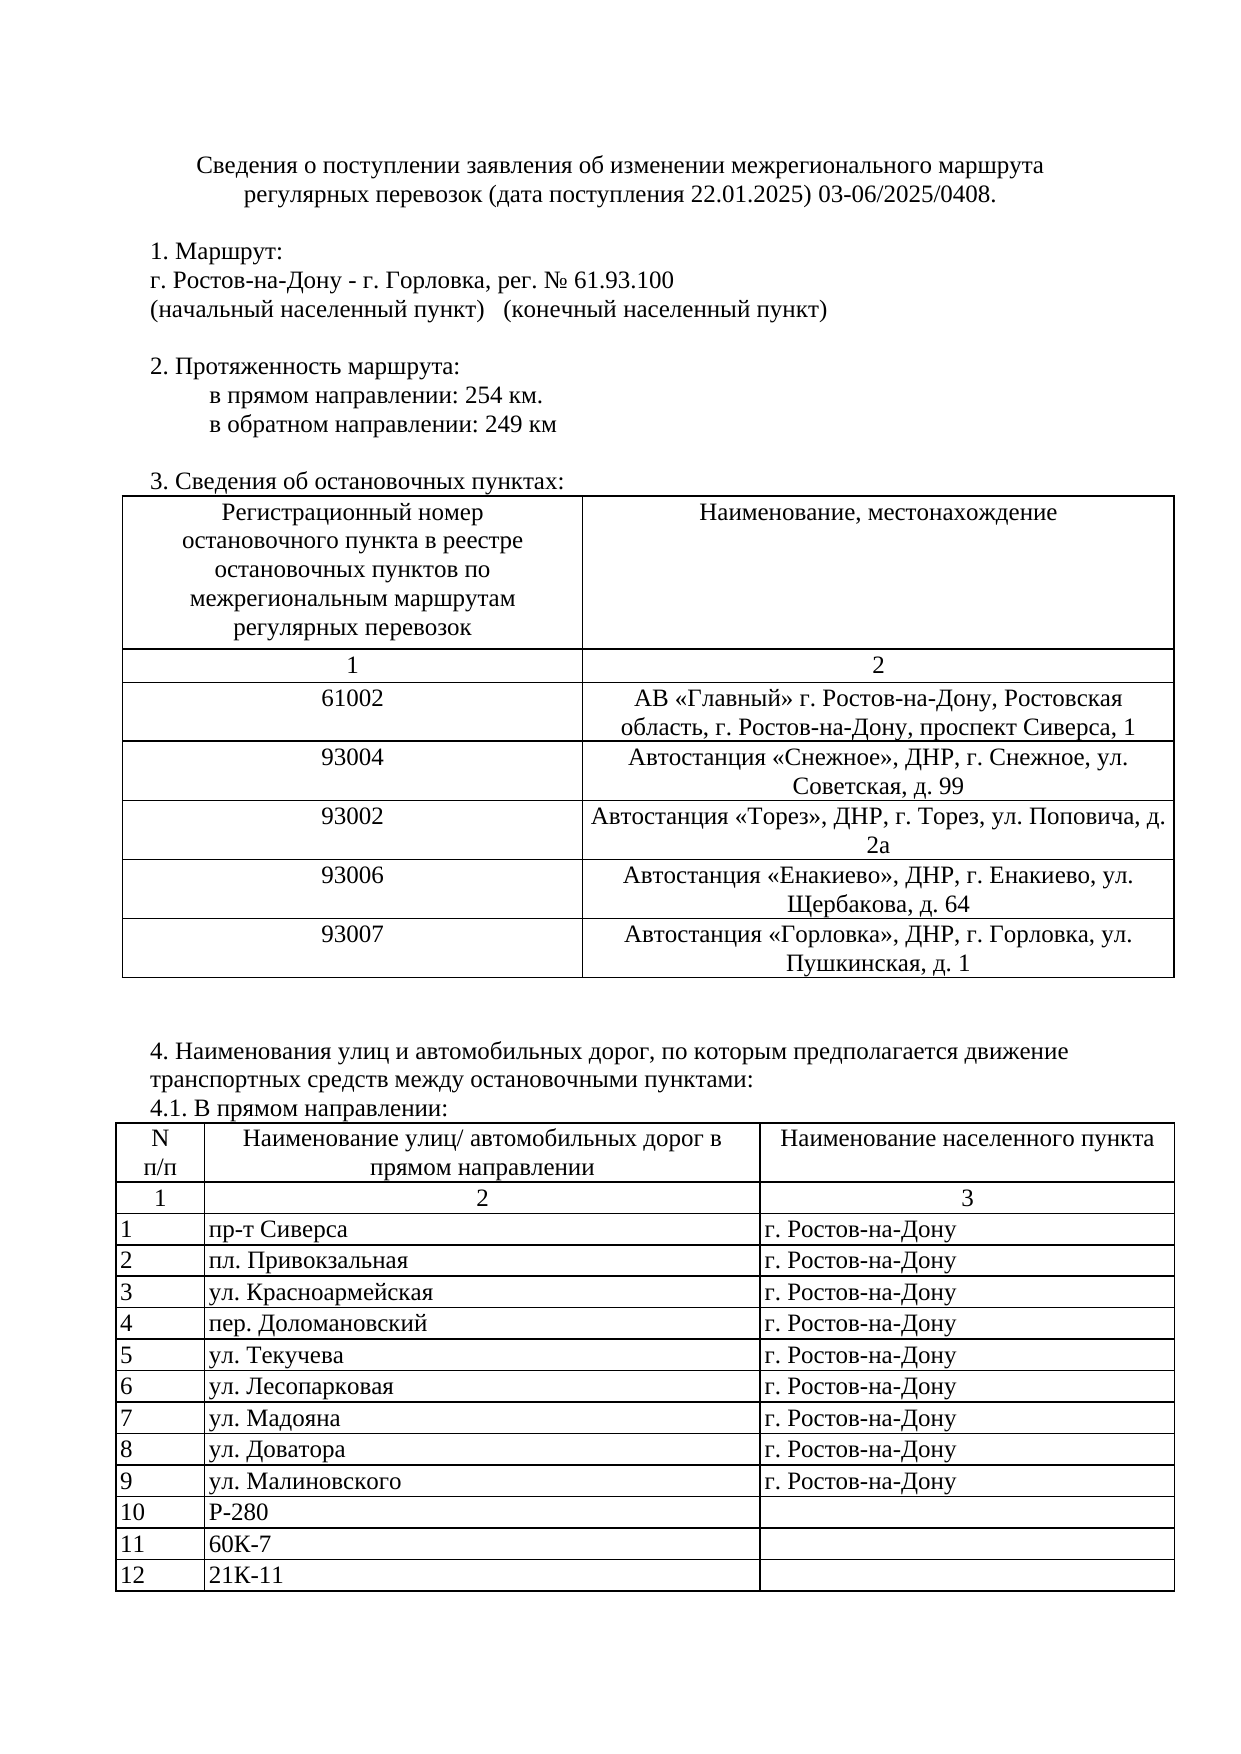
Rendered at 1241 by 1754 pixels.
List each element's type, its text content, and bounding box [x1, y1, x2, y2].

table_header N п/п [117, 1124, 204, 1181]
table_cell ул. Мадояна [205, 1403, 759, 1433]
table_cell 5 [117, 1340, 204, 1370]
table_cell 11 [117, 1529, 204, 1558]
table_cell пл. Привокзальная [205, 1246, 759, 1275]
table_cell ул. Красноармейская [205, 1277, 759, 1307]
table_cell 4 [117, 1308, 204, 1338]
table_cell ул. Текучева [205, 1340, 759, 1370]
table_cell Автостанция «Торез», ДНР, г. Торез, ул. Поповича, д. 2а [583, 801, 1173, 858]
table_cell Автостанция «Снежное», ДНР, г. Снежное, ул. Советская, д. 99 [583, 742, 1173, 799]
table_cell 3 [761, 1183, 1174, 1212]
table_cell 60К-7 [205, 1529, 759, 1558]
table_cell 1 [117, 1183, 204, 1212]
table_cell пер. Доломановский [205, 1308, 759, 1338]
table_cell ул. Лесопарковая [205, 1371, 759, 1401]
table_cell 93004 [123, 742, 582, 799]
table_cell 10 [117, 1497, 204, 1527]
table_cell г. Ростов-на-Дону [761, 1340, 1174, 1370]
table_cell пр-т Сиверса [205, 1214, 759, 1244]
table_cell [761, 1560, 1174, 1590]
text 4. Наименования улиц и автомобильных дорог, по которым предполагается движение транспортных средств между остановочными пунктами: [150, 1036, 1090, 1093]
table_cell г. Ростов-на-Дону [761, 1371, 1174, 1401]
text Сведения о поступлении заявления об изменении межрегионального маршрута регулярных перевозок (дата поступления 22.01.2025) 03-06/2025/0408. [150, 150, 1090, 207]
table_cell [761, 1497, 1174, 1527]
text г. Ростов-на-Дону - г. Горловка, рег. № 61.93.100 [150, 265, 1090, 294]
table_cell 93002 [123, 801, 582, 858]
text 1. Маршрут: [150, 236, 1090, 265]
table_cell АВ «Главный» г. Ростов-на-Дону, Ростовская область, г. Ростов-на-Дону, проспект Сиверса, 1 [583, 683, 1173, 740]
table_cell 3 [117, 1277, 204, 1307]
table_cell 1 [117, 1214, 204, 1244]
table_cell Автостанция «Горловка», ДНР, г. Горловка, ул. Пушкинская, д. 1 [583, 919, 1173, 977]
table_header Регистрационный номер остановочного пункта в реестре остановочных пунктов по межрегиональным маршрутам регулярных перевозок [123, 497, 582, 648]
table_header Наименование, местонахождение [583, 497, 1173, 648]
text (начальный населенный пункт) (конечный населенный пункт) [150, 294, 1090, 322]
table_cell 7 [117, 1403, 204, 1433]
table_header Наименование улиц/ автомобильных дорог в прямом направлении [205, 1124, 759, 1181]
table_cell 2 [117, 1246, 204, 1275]
table_cell 1 [123, 650, 582, 681]
table_cell 6 [117, 1371, 204, 1401]
table_cell Автостанция «Енакиево», ДНР, г. Енакиево, ул. Щербакова, д. 64 [583, 860, 1173, 918]
table_cell ул. Доватора [205, 1434, 759, 1464]
table_cell 2 [205, 1183, 759, 1212]
table_cell 93007 [123, 919, 582, 977]
text 4.1. В прямом направлении: [150, 1093, 1090, 1122]
table_cell г. Ростов-на-Дону [761, 1403, 1174, 1433]
table_cell 93006 [123, 860, 582, 918]
table_cell г. Ростов-на-Дону [761, 1214, 1174, 1244]
table_cell 12 [117, 1560, 204, 1590]
table_cell г. Ростов-на-Дону [761, 1277, 1174, 1307]
table_cell 21К-11 [205, 1560, 759, 1590]
text 3. Сведения об остановочных пунктах: [150, 466, 1090, 495]
table_cell [761, 1529, 1174, 1558]
table_cell Р-280 [205, 1497, 759, 1527]
table_cell 9 [117, 1466, 204, 1496]
table_cell г. Ростов-на-Дону [761, 1246, 1174, 1275]
text 2. Протяженность маршрута: [150, 351, 1090, 380]
table_cell 2 [583, 650, 1173, 681]
table_cell 8 [117, 1434, 204, 1464]
text в обратном направлении: 249 км [150, 409, 1090, 437]
table_cell г. Ростов-на-Дону [761, 1466, 1174, 1496]
table_cell ул. Малиновского [205, 1466, 759, 1496]
table_header Наименование населенного пункта [761, 1124, 1174, 1181]
table_cell г. Ростов-на-Дону [761, 1308, 1174, 1338]
table_cell 61002 [123, 683, 582, 740]
table_cell г. Ростов-на-Дону [761, 1434, 1174, 1464]
text в прямом направлении: 254 км. [150, 380, 1090, 409]
